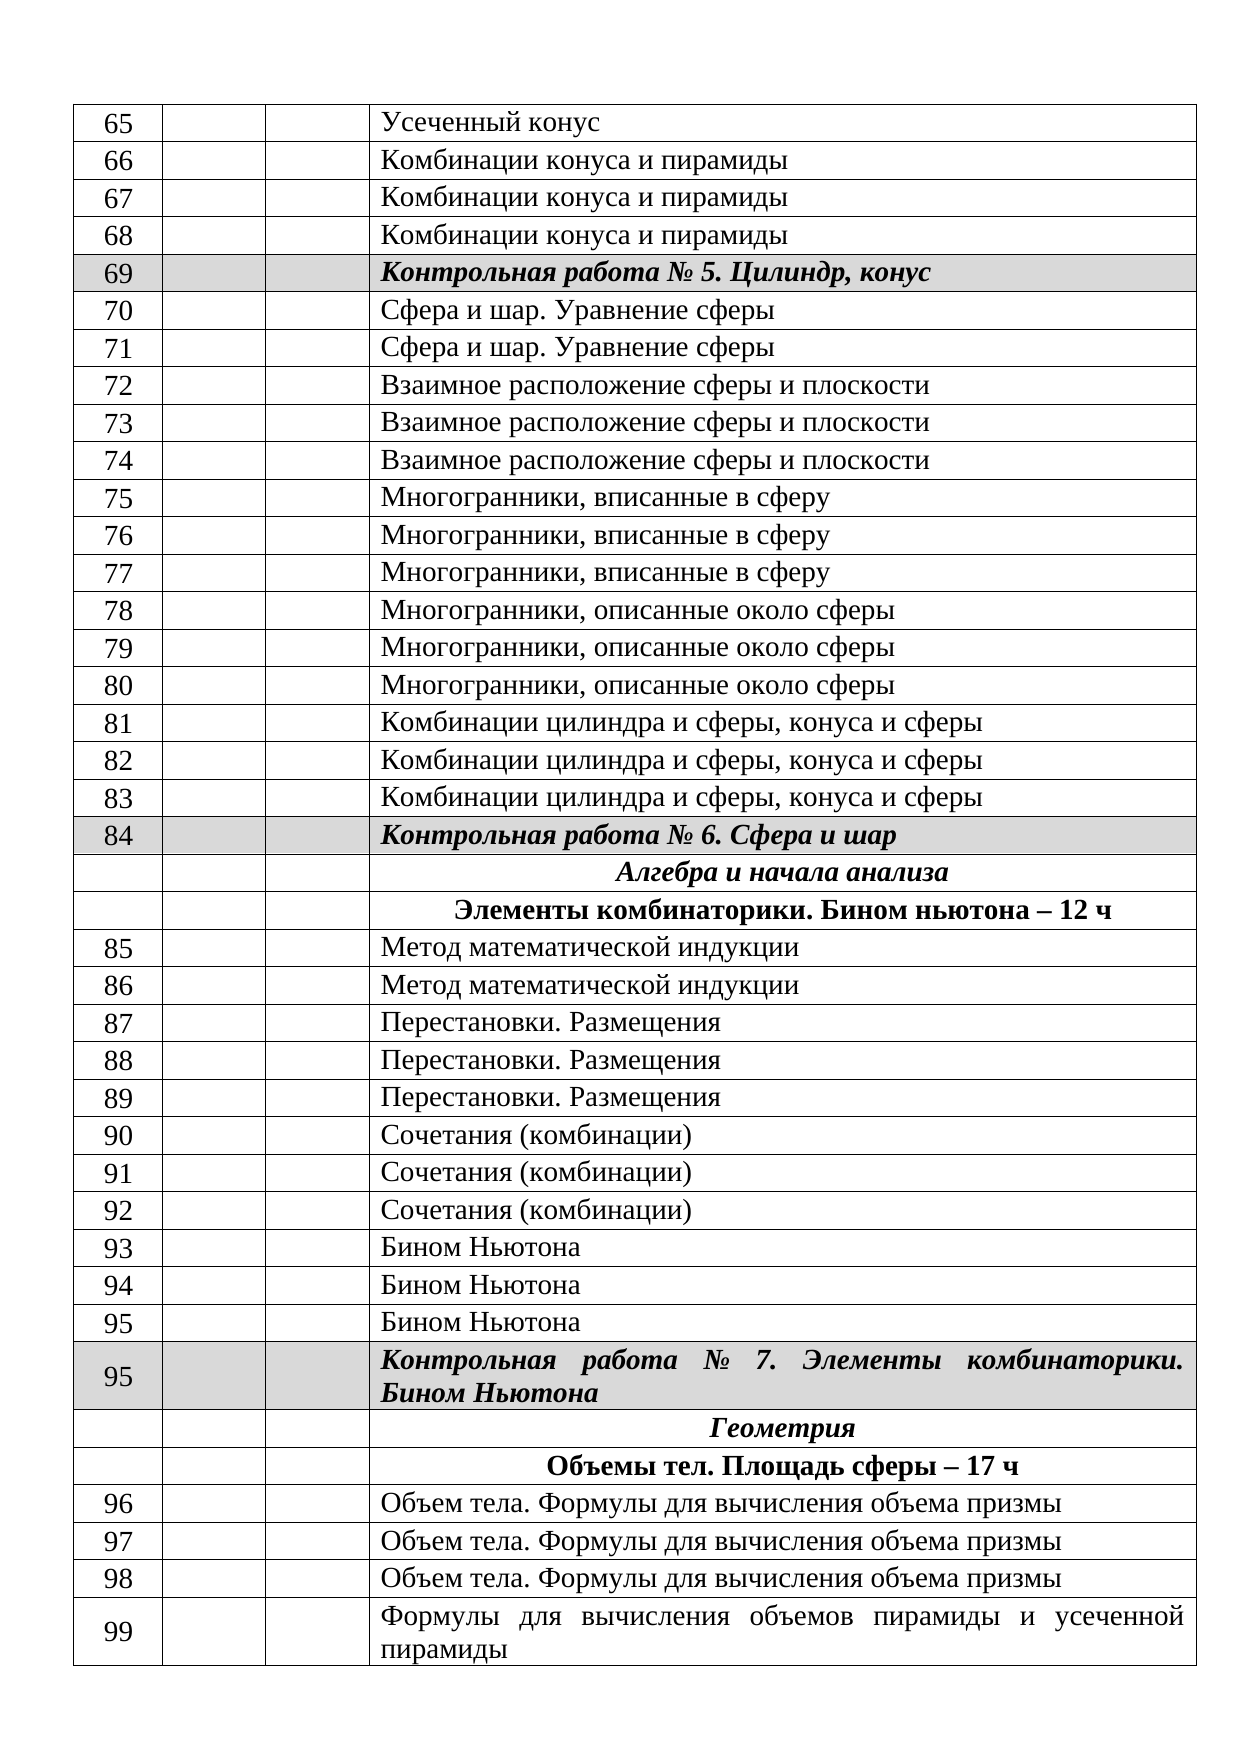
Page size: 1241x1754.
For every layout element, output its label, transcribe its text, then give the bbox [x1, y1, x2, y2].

table_cell Многогранники, описанные около сферы [370, 592, 1196, 628]
table_cell Сочетания (комбинации) [370, 1117, 1196, 1153]
table_cell [266, 405, 369, 441]
table_cell 84 [74, 817, 162, 853]
table_cell [266, 517, 369, 553]
table_cell Перестановки. Размещения [370, 1042, 1196, 1078]
table_cell [266, 1485, 369, 1522]
table_cell 95 [74, 1342, 162, 1409]
table_cell Геометрия [370, 1410, 1196, 1447]
table_cell [163, 592, 265, 628]
table_cell 67 [74, 180, 162, 216]
table_cell [266, 780, 369, 816]
table_cell [266, 105, 369, 141]
table_cell [163, 142, 265, 178]
table_cell Контрольная работа № 7. Элементы комбинаторики. Бином Ньютона [370, 1342, 1196, 1409]
table_cell Усеченный конус [370, 105, 1196, 141]
table_cell [74, 892, 162, 928]
table_cell [163, 667, 265, 703]
table_cell 65 [74, 105, 162, 141]
table_cell [266, 1192, 369, 1228]
table_cell [163, 1267, 265, 1303]
table_cell 74 [74, 442, 162, 478]
table_cell Бином Ньютона [370, 1230, 1196, 1266]
table_cell [163, 180, 265, 216]
table_cell [163, 1042, 265, 1078]
table_cell 87 [74, 1005, 162, 1041]
table_cell [266, 1230, 369, 1266]
table_cell Многогранники, описанные около сферы [370, 630, 1196, 666]
table_cell 83 [74, 780, 162, 816]
table_cell 69 [74, 255, 162, 291]
table_cell 95 [74, 1305, 162, 1341]
table_cell Комбинации конуса и пирамиды [370, 180, 1196, 216]
table_cell 66 [74, 142, 162, 178]
table_cell [266, 1448, 369, 1484]
table_cell [266, 855, 369, 891]
table_cell 68 [74, 217, 162, 253]
table_cell Объем тела. Формулы для вычисления объема призмы [370, 1523, 1196, 1559]
table_cell [163, 1448, 265, 1484]
table_cell [266, 967, 369, 1003]
table_cell 70 [74, 292, 162, 328]
table_cell Комбинации цилиндра и сферы, конуса и сферы [370, 742, 1196, 778]
table_cell Контрольная работа № 6. Сфера и шар [370, 817, 1196, 853]
table_cell [266, 292, 369, 328]
table_cell [266, 217, 369, 253]
table_cell Многогранники, вписанные в сферу [370, 517, 1196, 553]
table_cell [266, 817, 369, 853]
table_cell [163, 442, 265, 478]
table_cell [163, 817, 265, 853]
table_cell 94 [74, 1267, 162, 1303]
table_cell 78 [74, 592, 162, 628]
table_cell [163, 255, 265, 291]
table_cell [266, 330, 369, 366]
table_cell 88 [74, 1042, 162, 1078]
table_cell Комбинации конуса и пирамиды [370, 142, 1196, 178]
table_cell [266, 442, 369, 478]
table_cell [266, 1005, 369, 1041]
table_cell Объем тела. Формулы для вычисления объема призмы [370, 1485, 1196, 1522]
table_cell [266, 705, 369, 741]
table_cell [163, 967, 265, 1003]
table_cell 77 [74, 555, 162, 591]
table_cell [163, 105, 265, 141]
table_cell [163, 1485, 265, 1522]
table_cell [266, 592, 369, 628]
table_cell [163, 1080, 265, 1116]
table_cell [163, 292, 265, 328]
table_cell [163, 1523, 265, 1559]
table_cell [163, 780, 265, 816]
table_cell [163, 555, 265, 591]
table_cell [163, 855, 265, 891]
table_cell [266, 892, 369, 928]
table_cell 80 [74, 667, 162, 703]
table_cell [266, 1342, 369, 1409]
table_cell [266, 742, 369, 778]
table_cell [74, 1410, 162, 1447]
table_cell Комбинации цилиндра и сферы, конуса и сферы [370, 780, 1196, 816]
table_cell [266, 1523, 369, 1559]
table_cell [266, 1305, 369, 1341]
table_cell [163, 1117, 265, 1153]
table_cell 96 [74, 1485, 162, 1522]
table_cell Метод математической индукции [370, 967, 1196, 1003]
table_cell [163, 892, 265, 928]
table_cell Сфера и шар. Уравнение сферы [370, 330, 1196, 366]
table_cell [266, 1117, 369, 1153]
table_cell Метод математической индукции [370, 930, 1196, 966]
table_cell 89 [74, 1080, 162, 1116]
table_cell 73 [74, 405, 162, 441]
table_cell 76 [74, 517, 162, 553]
table_cell [266, 1267, 369, 1303]
table_cell [163, 1155, 265, 1191]
table_cell 72 [74, 367, 162, 403]
table_cell [163, 630, 265, 666]
table_cell [163, 742, 265, 778]
table_cell Комбинации цилиндра и сферы, конуса и сферы [370, 705, 1196, 741]
table_cell [163, 1005, 265, 1041]
table_cell Бином Ньютона [370, 1267, 1196, 1303]
table_cell Взаимное расположение сферы и плоскости [370, 405, 1196, 441]
table_cell [266, 142, 369, 178]
table_cell Комбинации конуса и пирамиды [370, 217, 1196, 253]
table_cell [163, 517, 265, 553]
table_cell [163, 1560, 265, 1597]
table_cell 82 [74, 742, 162, 778]
table_cell 85 [74, 930, 162, 966]
table_cell 79 [74, 630, 162, 666]
table_cell [163, 367, 265, 403]
table_cell 86 [74, 967, 162, 1003]
table_cell Взаимное расположение сферы и плоскости [370, 367, 1196, 403]
table_cell [163, 930, 265, 966]
table_cell [266, 667, 369, 703]
table_cell [266, 630, 369, 666]
table_cell Бином Ньютона [370, 1305, 1196, 1341]
table_cell [163, 1230, 265, 1266]
table_cell 75 [74, 480, 162, 516]
table_cell Многогранники, вписанные в сферу [370, 480, 1196, 516]
table_cell [266, 1042, 369, 1078]
table_cell 91 [74, 1155, 162, 1191]
table_cell [266, 930, 369, 966]
table_cell [266, 480, 369, 516]
table_cell [266, 255, 369, 291]
table_cell Сочетания (комбинации) [370, 1155, 1196, 1191]
table_cell Сфера и шар. Уравнение сферы [370, 292, 1196, 328]
table_cell Перестановки. Размещения [370, 1080, 1196, 1116]
table_cell [163, 217, 265, 253]
table_cell 81 [74, 705, 162, 741]
table_cell Контрольная работа № 5. Цилиндр, конус [370, 255, 1196, 291]
table_cell Многогранники, описанные около сферы [370, 667, 1196, 703]
table_cell [163, 405, 265, 441]
table_cell Объемы тел. Площадь сферы – 17 ч [370, 1448, 1196, 1484]
table_cell Взаимное расположение сферы и плоскости [370, 442, 1196, 478]
table_cell [163, 480, 265, 516]
table_cell [163, 1192, 265, 1228]
table_cell 90 [74, 1117, 162, 1153]
table_cell Элементы комбинаторики. Бином ньютона – 12 ч [370, 892, 1196, 928]
table_cell Многогранники, вписанные в сферу [370, 555, 1196, 591]
table_cell 71 [74, 330, 162, 366]
table_cell [266, 367, 369, 403]
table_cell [370, 1598, 1196, 1665]
table_cell [163, 330, 265, 366]
table_cell [266, 555, 369, 591]
table_cell [163, 1410, 265, 1447]
table_cell [266, 1560, 369, 1597]
table_cell [163, 1342, 265, 1409]
table_cell Сочетания (комбинации) [370, 1192, 1196, 1228]
table_cell [163, 1598, 265, 1665]
table_cell [266, 1598, 369, 1665]
table_cell 99 [74, 1598, 162, 1665]
table_cell 92 [74, 1192, 162, 1228]
table_cell 93 [74, 1230, 162, 1266]
table_cell Объем тела. Формулы для вычисления объема призмы [370, 1560, 1196, 1597]
table_cell [266, 180, 369, 216]
table_cell 97 [74, 1523, 162, 1559]
table_cell Алгебра и начала анализа [370, 855, 1196, 891]
table_cell [163, 705, 265, 741]
table_cell 98 [74, 1560, 162, 1597]
table_cell [266, 1410, 369, 1447]
table_cell [163, 1305, 265, 1341]
table_cell [266, 1080, 369, 1116]
table_cell [266, 1155, 369, 1191]
table_cell Перестановки. Размещения [370, 1005, 1196, 1041]
table_cell [74, 855, 162, 891]
table_cell [74, 1448, 162, 1484]
